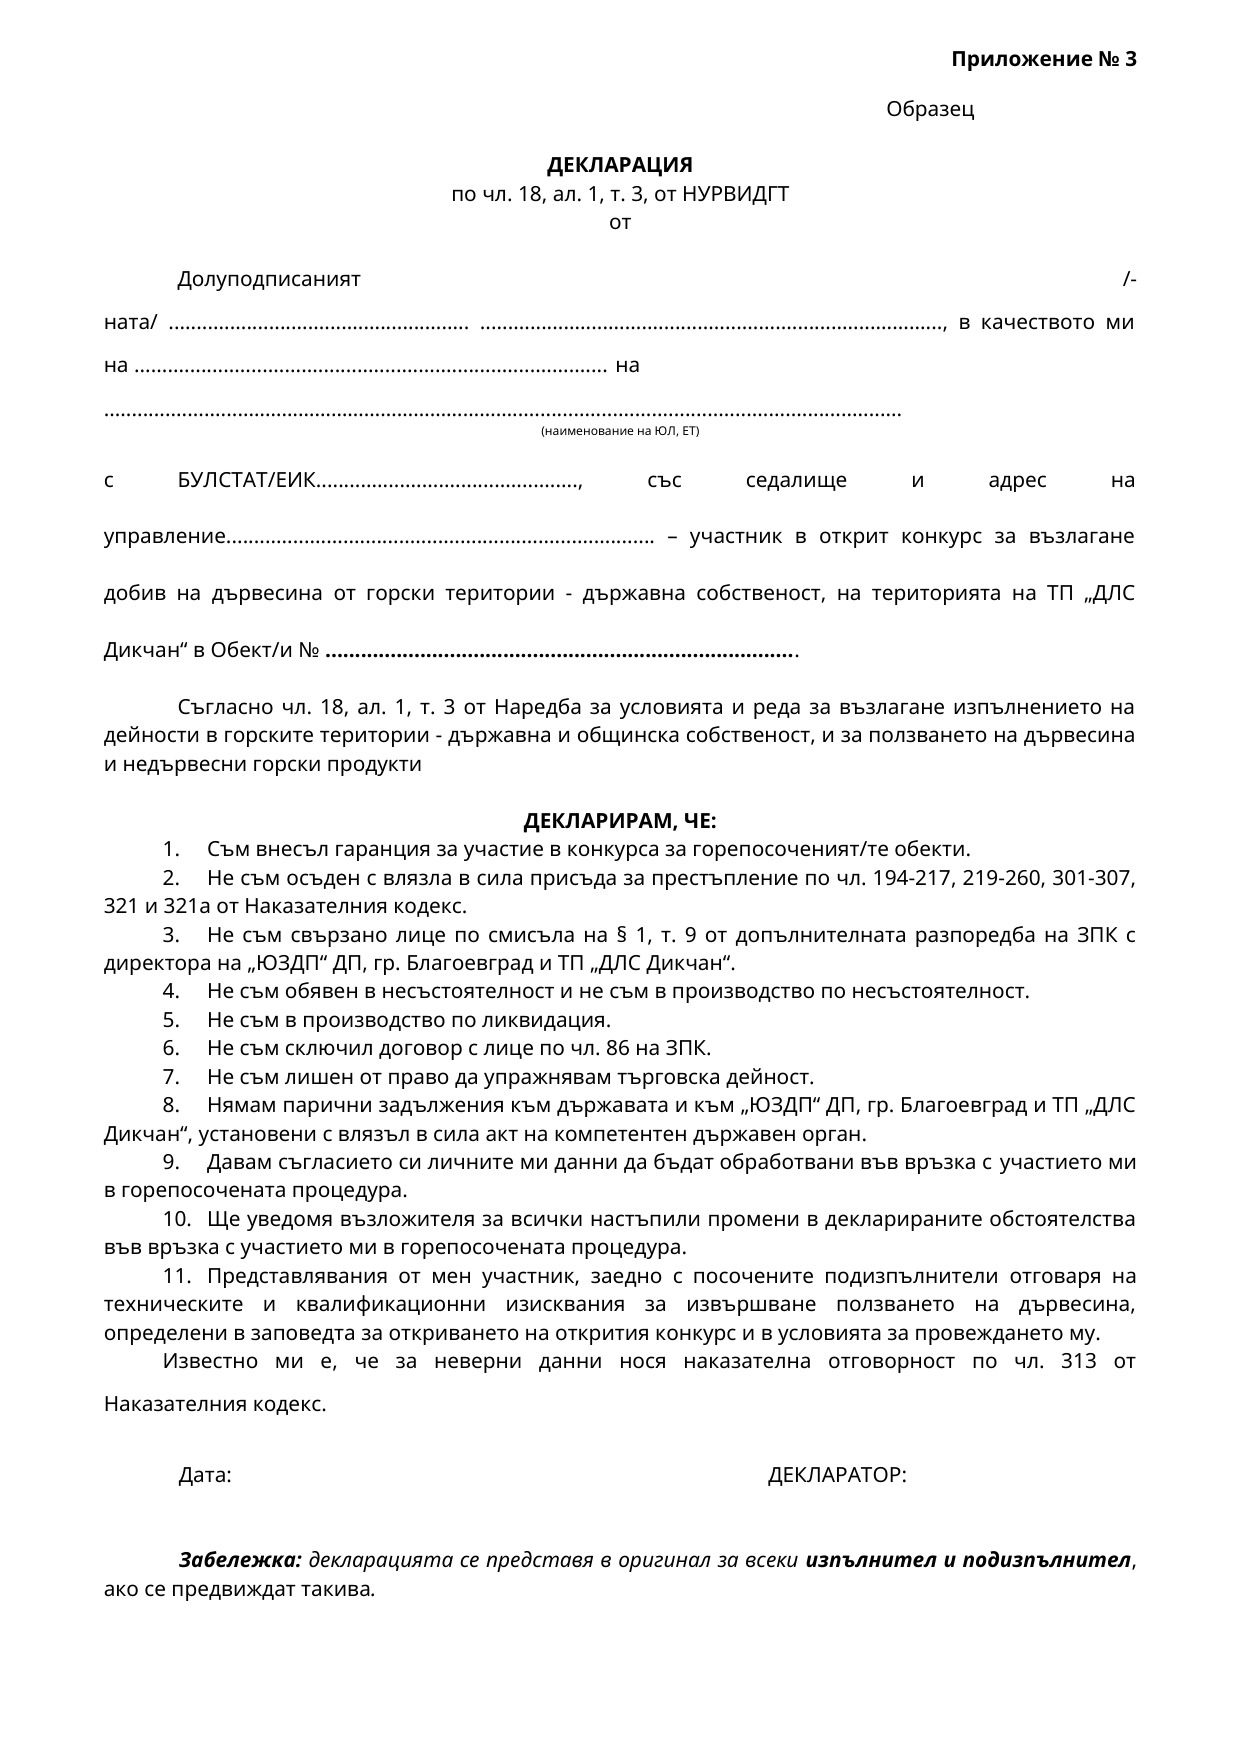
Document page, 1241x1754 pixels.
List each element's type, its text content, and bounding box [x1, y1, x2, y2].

text по чл. 18, ал. 1, т. 3, от НУРВИДГТ [103, 179, 1137, 207]
list Не съм осъден с влязла в сила присъда за престъпление по чл. 194-217, 219-260, 301-307, 321 и 321а от Наказателния кодекс. [103, 863, 1137, 920]
list Ще уведомя възложителя за всички настъпили промени в декларираните обстоятелства във връзка с участието ми в горепосочената процедура. [103, 1204, 1137, 1261]
list Нямам парични задължения към държавата и към „ЮЗДП“ ДП, гр. Благоевград и ТП „ДЛС Дикчан“, установени с влязъл в сила акт на компетентен държавен орган. [103, 1090, 1137, 1147]
text ..........................…………………………………………...................................................................... [103, 394, 1137, 422]
text Забележка: декларацията се представя в оригинал за всеки изпълнител и подизпълнител, ако се предвиждат такива. [103, 1545, 1137, 1602]
text Долуподписаният /-ната/ ...................................................... ..................................................................................., в качеството ми на ..................................................................................... на [103, 264, 1137, 379]
text ДЕКЛАРАЦИЯ [103, 151, 1137, 179]
text Образец [103, 94, 1137, 122]
list Представлявания от мен участник, заедно с посочените подизпълнители отговаря на техническите и квалификационни изисквания за извършване ползването на дървесина, определени в заповедта за откриването на открития конкурс и в условията за провеждането му. [103, 1261, 1137, 1346]
list Съм внесъл гаранция за участие в конкурса за горепосоченият/те обекти. [103, 834, 1137, 863]
list Не съм в производство по ликвидация. [103, 1005, 1137, 1033]
text (наименование на ЮЛ, ЕТ) [103, 422, 1137, 451]
text ДЕКЛАРИРАМ, ЧЕ: [103, 806, 1137, 834]
text с БУЛСТАТ/ЕИК..............................................., със седалище и адрес на управление............................................................................. – участник в открит конкурс за възлагане добив на дървесина от горски територии - държавна собственост, на територията на ТП „ДЛС Дикчан“ в Обект/и № ................................................................................ [103, 465, 1137, 664]
list Не съм лишен от право да упражнявам търговска дейност. [103, 1062, 1137, 1090]
text Приложение № 3 [103, 44, 1137, 73]
list Не съм обявен в несъстоятелност и не съм в производство по несъстоятелност. [103, 977, 1137, 1005]
text от [103, 207, 1137, 236]
list Давам съгласието си личните ми данни да бъдат обработвани във връзка с участието ми в горепосочената процедура. [103, 1147, 1137, 1204]
text Съгласно чл. 18, ал. 1, т. 3 от Наредба за условията и реда за възлагане изпълнението на дейности в горските територии - държавна и общинска собственост, и за ползването на дървесина и недървесни горски продукти [103, 692, 1137, 777]
list Не съм свързано лице по смисъла на § 1, т. 9 от допълнителната разпоредба на ЗПК с директора на „ЮЗДП“ ДП, гр. Благоевград и ТП „ДЛС Дикчан“. [103, 920, 1137, 977]
list Не съм сключил договор с лице по чл. 86 на ЗПК. [103, 1033, 1137, 1062]
text Известно ми е, че за неверни данни нося наказателна отговорност по чл. 313 от Наказателния кодекс. [103, 1346, 1137, 1417]
text Дата: ДЕКЛАРАТОР: [103, 1460, 1137, 1488]
